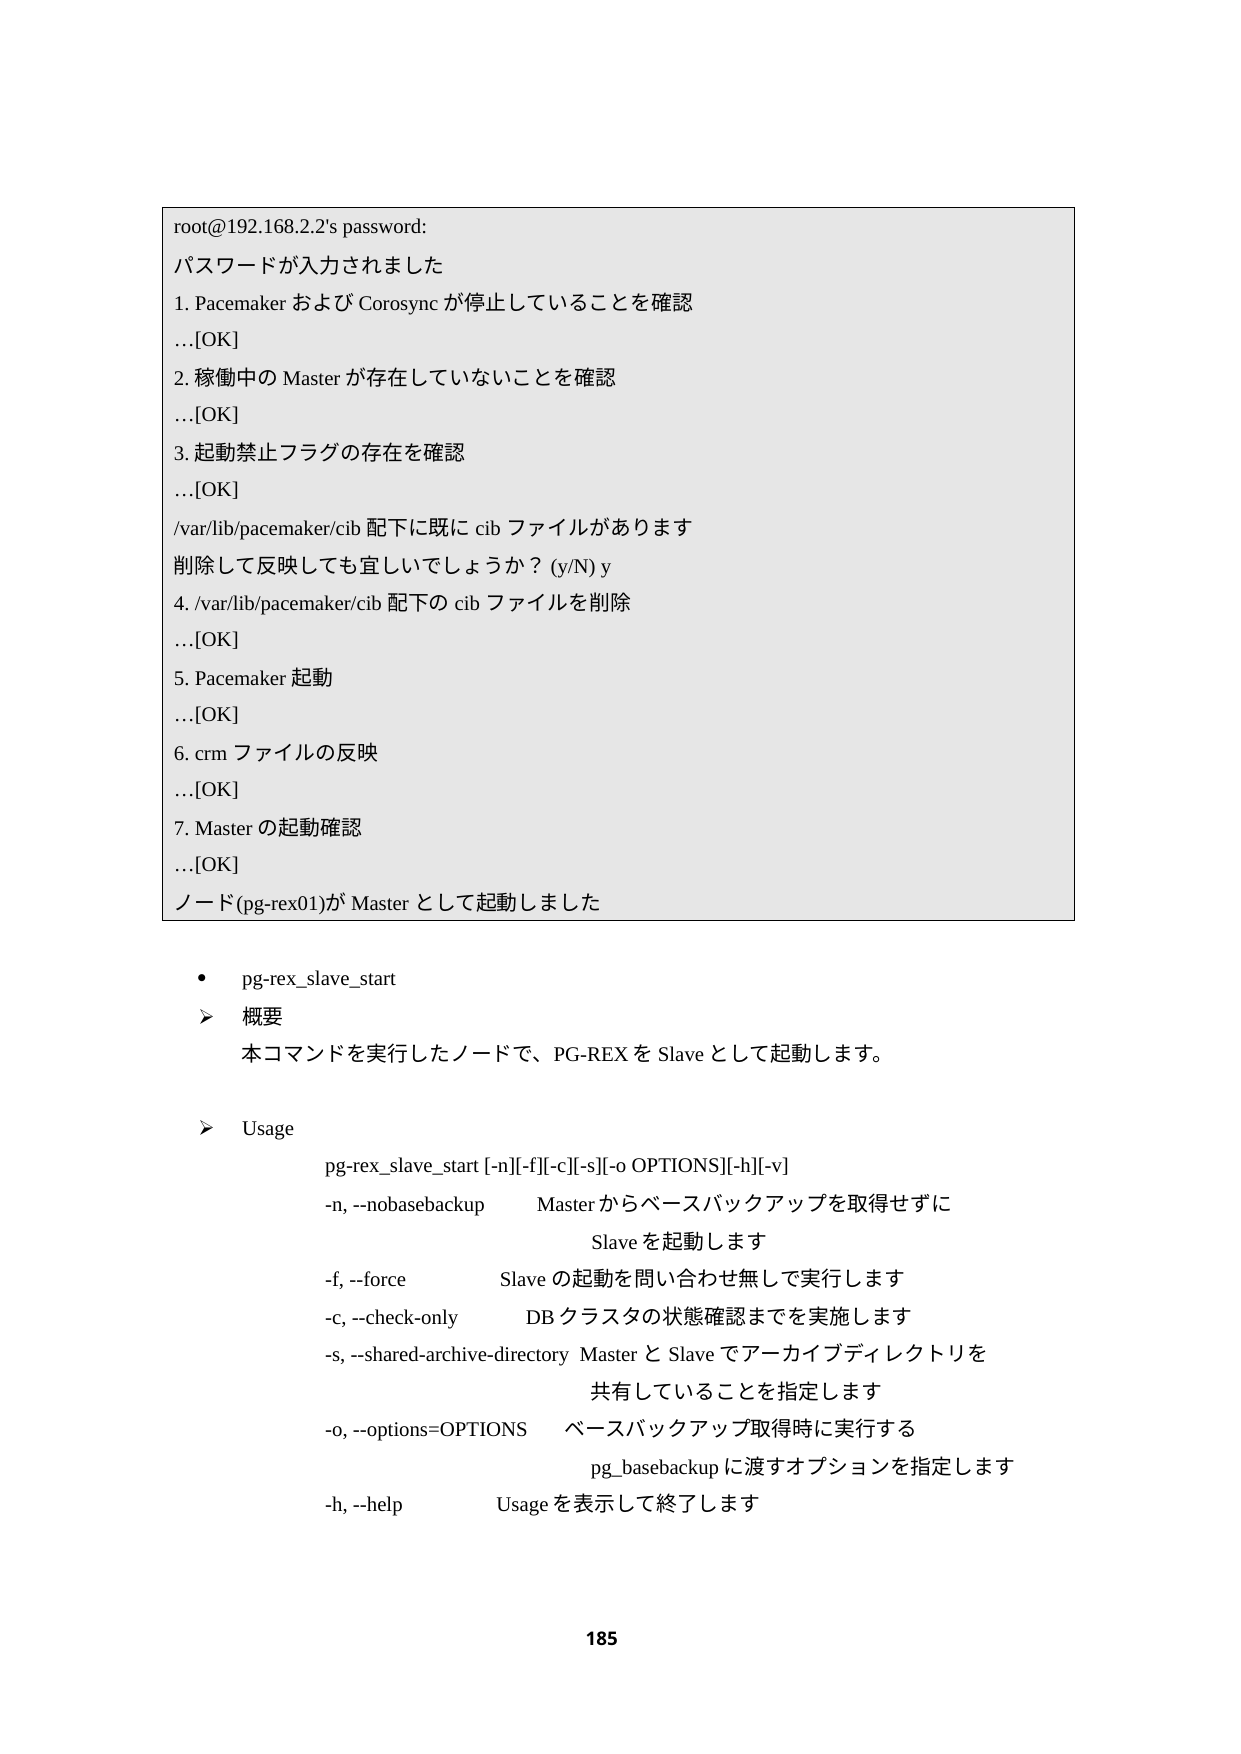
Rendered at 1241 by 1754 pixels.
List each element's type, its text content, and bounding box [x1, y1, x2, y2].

text -n, --nobasebackup Masterからベースバックアップを取得せずに [177, 1184, 1054, 1221]
text 本コマンドを実行したノードで、PG-REXをSlaveとして起動します。 [242, 1034, 1054, 1071]
list pg-rex_slave_start [198, 959, 1054, 996]
list 概要 [198, 996, 1054, 1034]
text -c, --check-only DBクラスタの状態確認までを実施します [177, 1296, 1054, 1334]
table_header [163, 208, 1074, 920]
text pg_basebackupに渡すオプションを指定します [177, 1446, 1054, 1484]
text pg-rex_slave_start [-n][-f][-c][-s][-o OPTIONS][-h][-v] [177, 1146, 1054, 1184]
text Slaveを起動します [242, 1221, 1054, 1259]
text 共有していることを指定します [177, 1371, 1054, 1409]
list Usage [198, 1109, 1054, 1146]
text -f, --force Slave の起動を問い合わせ無しで実行します [177, 1259, 1054, 1296]
text -o, --options=OPTIONS ベースバックアップ取得時に実行する [177, 1409, 1054, 1446]
text -h, --help Usageを表示して終了します [177, 1484, 1054, 1521]
text -s, --shared-archive-directory Master と Slave でアーカイブディレクトリを [177, 1334, 1054, 1371]
